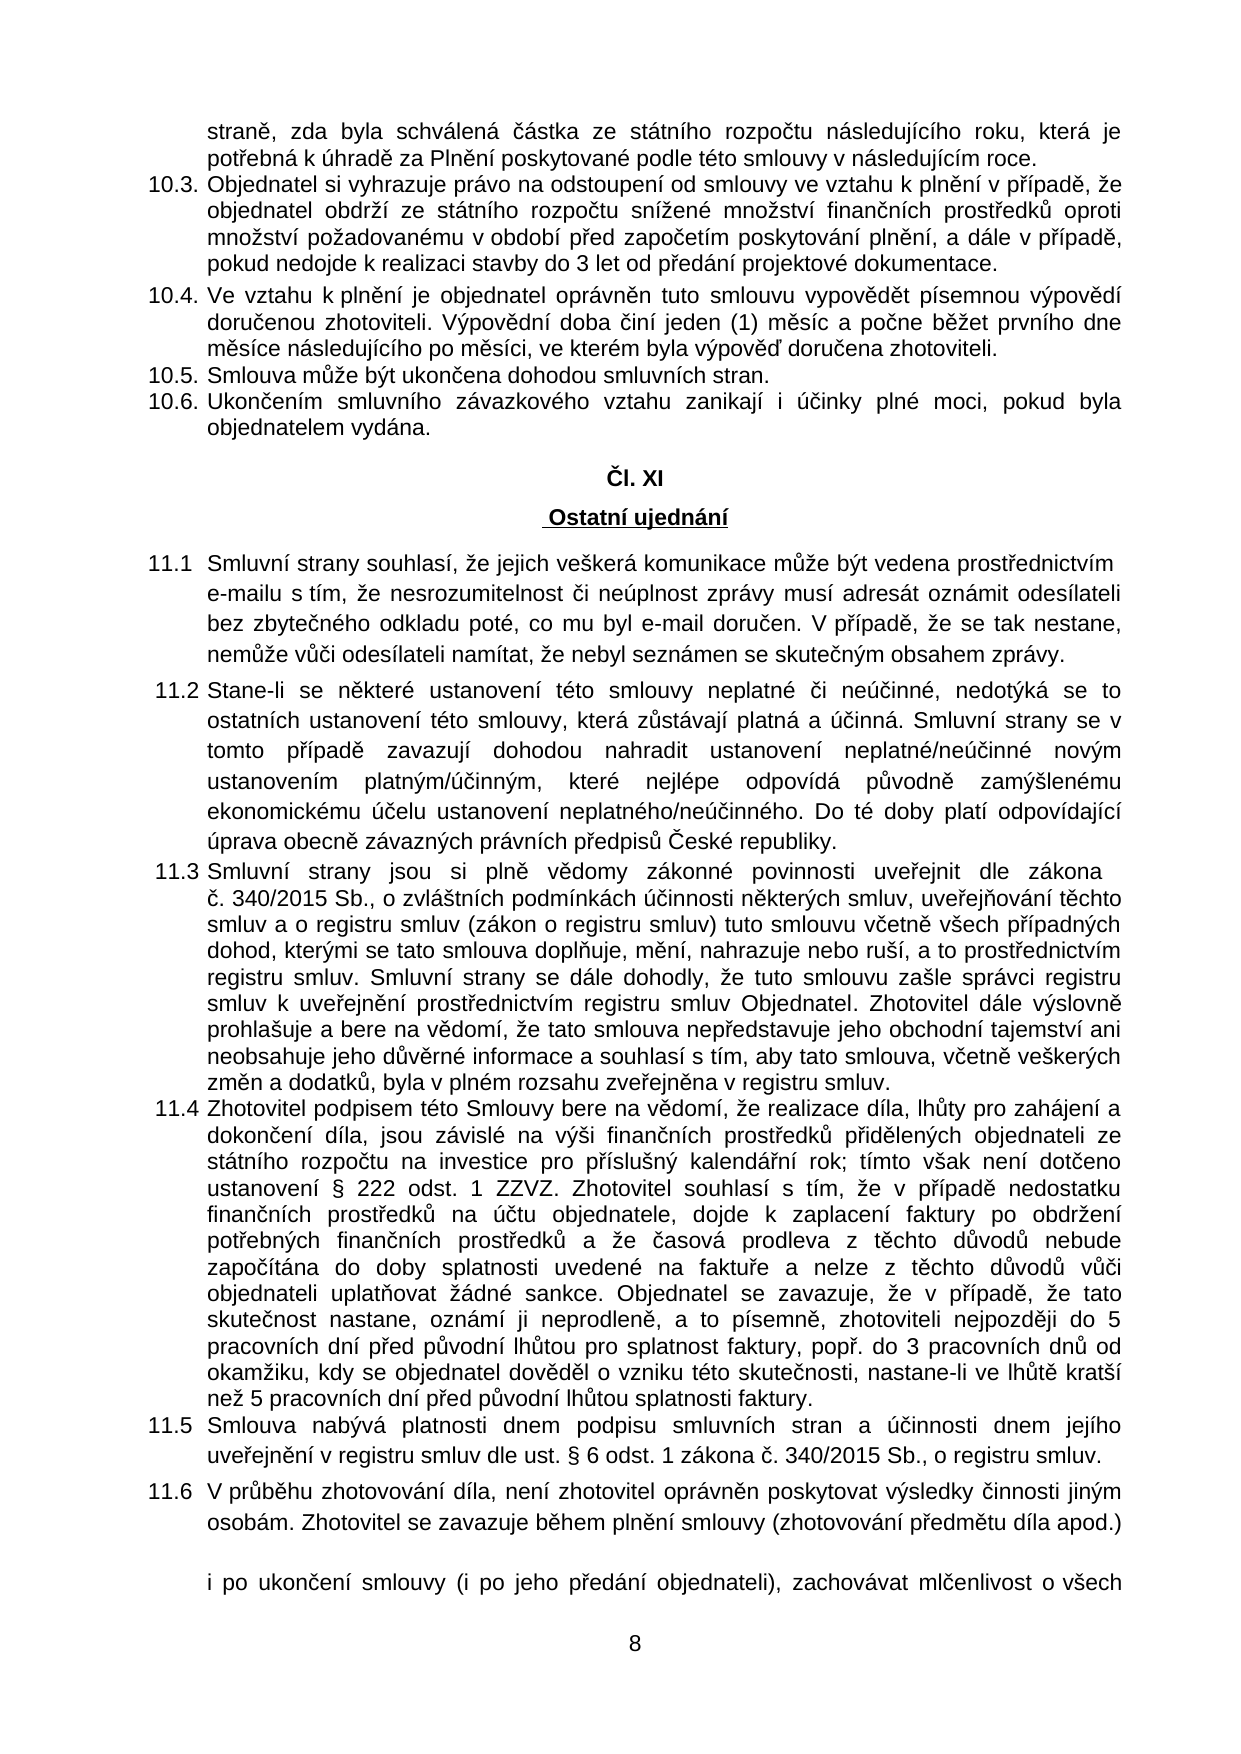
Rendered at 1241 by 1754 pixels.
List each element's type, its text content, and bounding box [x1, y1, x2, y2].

list Zhotovitel podpisem této Smlouvy bere na vědomí, že realizace díla, lhůty pro zahájení a dokončení díla, jsou závislé na výši finančních prostředků přidělených objednateli ze státního rozpočtu na investice pro příslušný kalendářní rok; tímto však není dotčeno ustanovení § 222 odst. 1 ZZVZ. Zhotovitel souhlasí s tím, že v případě nedostatku finančních prostředků na účtu objednatele, dojde k zaplacení faktury po obdržení potřebných finančních prostředků a že časová prodleva z těchto důvodů nebude započítána do doby splatnosti uvedené na faktuře a nelze z těchto důvodů vůči objednateli uplatňovat žádné sankce. Objednatel se zavazuje, že v případě, že tato skutečnost nastane, oznámí ji neprodleně, a to písemně, zhotoviteli nejpozději do 5 pracovních dní před původní lhůtou pro splatnost faktury, popř. do 3 pracovních dnů od okamžiku, kdy se objednatel dověděl o vzniku této skutečnosti, nastane-li ve lhůtě kratší než 5 pracovních dní před původní lhůtou splatnosti faktury. [154, 1095, 1122, 1412]
list Smlouva může být ukončena dohodou smluvních stran. [148, 362, 1122, 388]
list Smluvní strany souhlasí, že jejich veškerá komunikace může být vedena prostřednictvím e-mailu s tím, že nesrozumitelnost či neúplnost zprávy musí adresát oznámit odesílateli bez zbytečného odkladu poté, co mu byl e-mail doručen. V případě, že se tak nestane, nemůže vůči odesílateli namítat, že nebyl seznámen se skutečným obsahem zprávy. [148, 550, 1122, 667]
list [148, 1478, 1122, 1595]
list Objednatel si vyhrazuje právo na odstoupení od smlouvy ve vztahu k plnění v případě, že objednatel obdrží ze státního rozpočtu snížené množství finančních prostředků oproti množství požadovanému v období před započetím poskytování plnění, a dále v případě, pokud nedojde k realizaci stavby do 3 let od předání projektové dokumentace. [148, 171, 1122, 276]
subtitle Čl. XI [148, 465, 1122, 491]
list Smluvní strany jsou si plně vědomy zákonné povinnosti uveřejnit dle zákona č. 340/2015 Sb., o zvláštních podmínkách účinnosti některých smluv, uveřejňování těchto smluv a o registru smluv (zákon o registru smluv) tuto smlouvu včetně všech případných dohod, kterými se tato smlouva doplňuje, mění, nahrazuje nebo ruší, a to prostřednictvím registru smluv. Smluvní strany se dále dohodly, že tuto smlouvu zašle správci registru smluv k uveřejnění prostřednictvím registru smluv Objednatel. Zhotovitel dále výslovně prohlašuje a bere na vědomí, že tato smlouva nepředstavuje jeho obchodní tajemství ani neobsahuje jeho důvěrné informace a souhlasí s tím, aby tato smlouva, včetně veškerých změn a dodatků, byla v plném rozsahu zveřejněna v registru smluv. [154, 858, 1122, 1095]
subtitle Ostatní ujednání [148, 504, 1122, 531]
list Smlouva nabývá platnosti dnem podpisu smluvních stran a účinnosti dnem jejího uveřejnění v registru smluv dle ust. § 6 odst. 1 zákona č. 340/2015 Sb., o registru smluv. [148, 1412, 1122, 1468]
list Ukončením smluvního závazkového vztahu zanikají i účinky plné moci, pokud byla objednatelem vydána. [148, 388, 1122, 441]
list Ve vztahu k plnění je objednatel oprávněn tuto smlouvu vypovědět písemnou výpovědí doručenou zhotoviteli. Výpovědní doba činí jeden (1) měsíc a počne běžet prvního dne měsíce následujícího po měsíci, ve kterém byla výpověď doručena zhotoviteli. [148, 282, 1122, 362]
list Stane-li se některé ustanovení této smlouvy neplatné či neúčinné, nedotýká se to ostatních ustanovení této smlouvy, která zůstávají platná a účinná. Smluvní strany se v tomto případě zavazují dohodou nahradit ustanovení neplatné/neúčinné novým ustanovením platným/účinným, které nejlépe odpovídá původně zamýšlenému ekonomickému účelu ustanovení neplatného/neúčinného. Do té doby platí odpovídající úprava obecně závazných právních předpisů České republiky. [154, 677, 1122, 854]
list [148, 118, 1122, 171]
